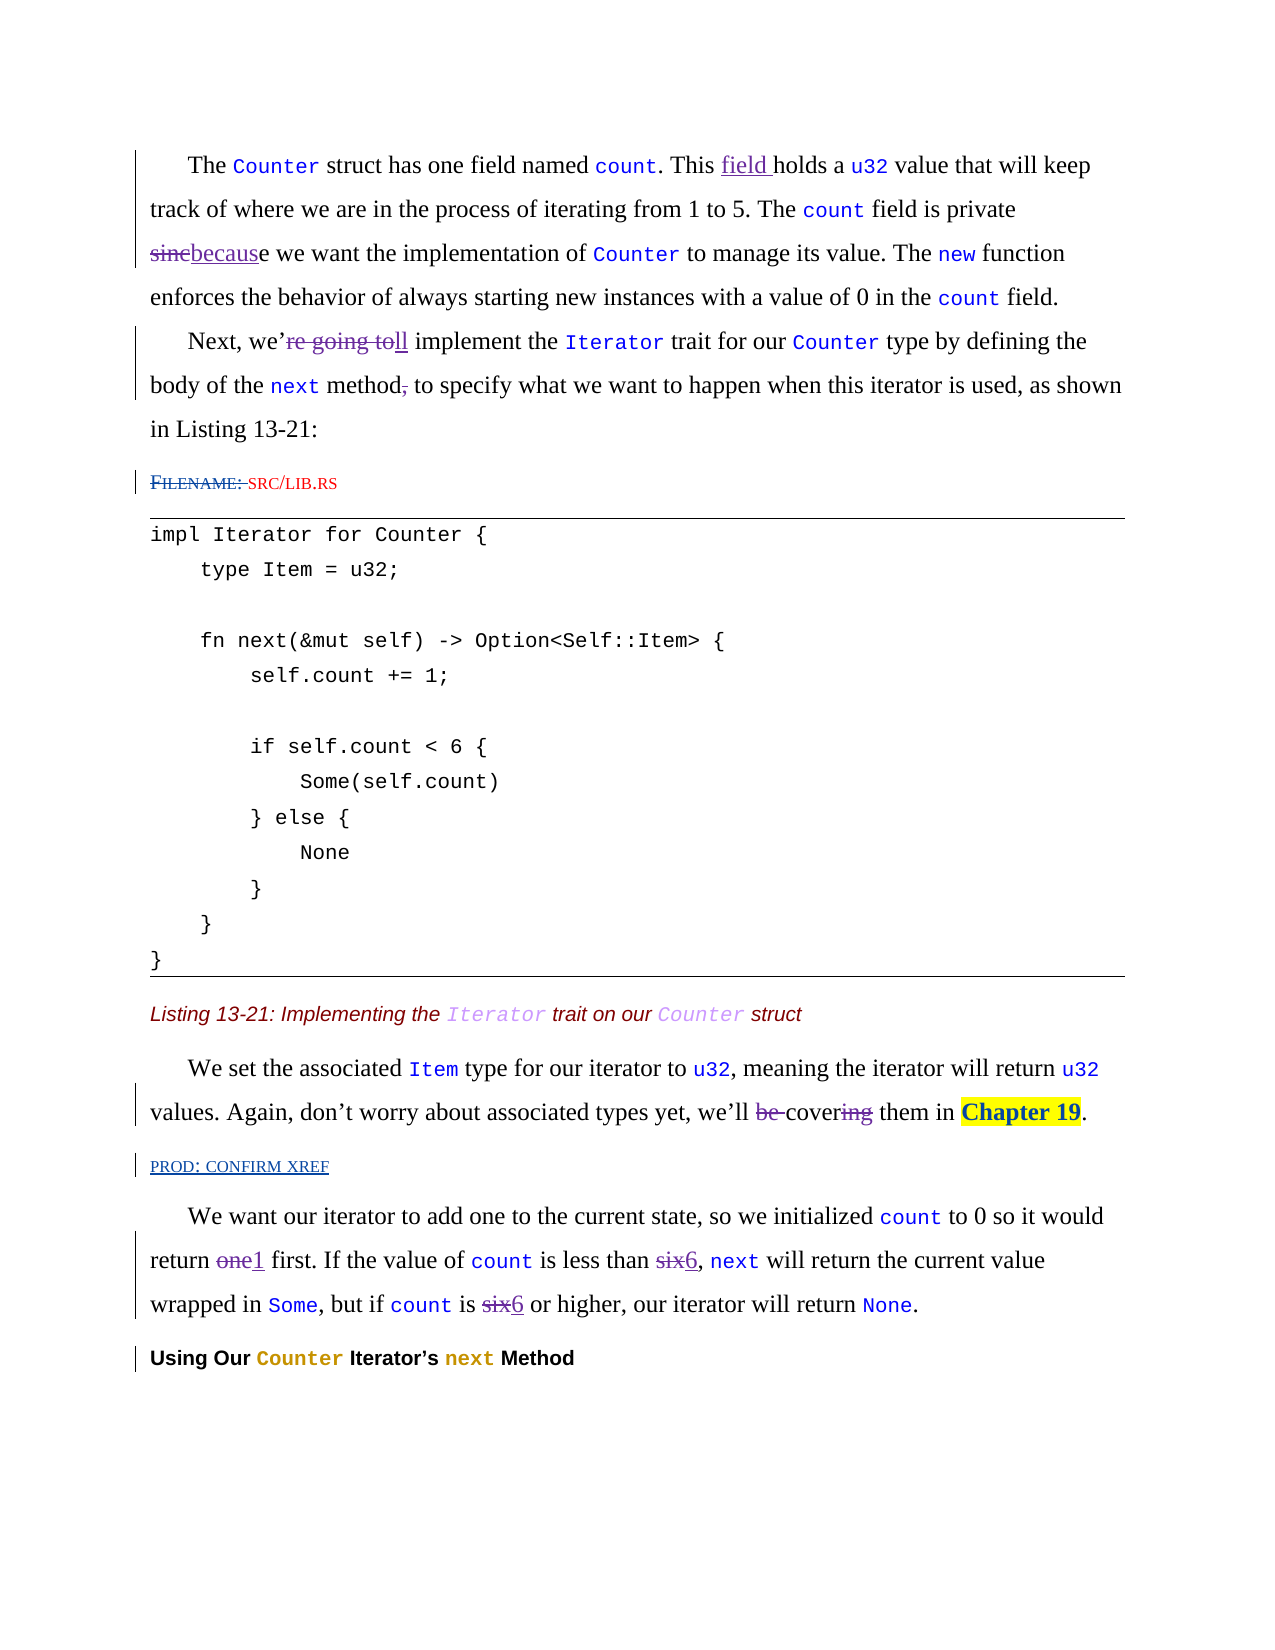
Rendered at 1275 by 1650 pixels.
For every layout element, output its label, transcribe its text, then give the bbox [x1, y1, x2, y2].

text if self.count < 6 { [150, 736, 1125, 760]
text self.count += 1; [150, 665, 1125, 689]
text Next, we’ implement the Iterator trait for our Counter type by defining the body of the next method to specify what we want to happen when this iterator is used, as shown in Listing 13-21: [150, 326, 1125, 443]
text We set the associated Item type for our iterator to u32, meaning the iterator will return u32 values. Again, don’t worry about associated types yet, we’ll cover them in Chapter 19. [150, 1053, 1125, 1126]
text } else { [150, 807, 1125, 831]
text fn next(&mut self) -> Option<Self::Item> { [150, 630, 1125, 653]
text type Item = u32; [150, 559, 1125, 583]
text The Counter struct has one field named count. This holds a u32 value that will keep track of where we are in the process of iterating from 1 to 5. The count field is private e we want the implementation of Counter to manage its value. The new function enforces the behavior of always starting new instances with a value of 0 in the count field. [150, 150, 1125, 311]
text We want our iterator to add one to the current state, so we initialized count to 0 so it would return first. If the value of count is less than , next will return the current value wrapped in Some, but if count is or higher, our iterator will return None. [150, 1201, 1125, 1318]
text None [150, 842, 1125, 866]
text impl Iterator for Counter { [150, 519, 1125, 547]
text src/lib.rs [150, 470, 1125, 494]
text Using Our Counter Iterator’s next Method [150, 1346, 1125, 1372]
list Listing 13-21: Implementing the Iterator trait on our Counter struct [150, 1002, 1125, 1027]
text } [150, 913, 1125, 937]
text } [150, 948, 1125, 976]
text Some(self.count) [150, 771, 1125, 795]
text } [150, 878, 1125, 901]
